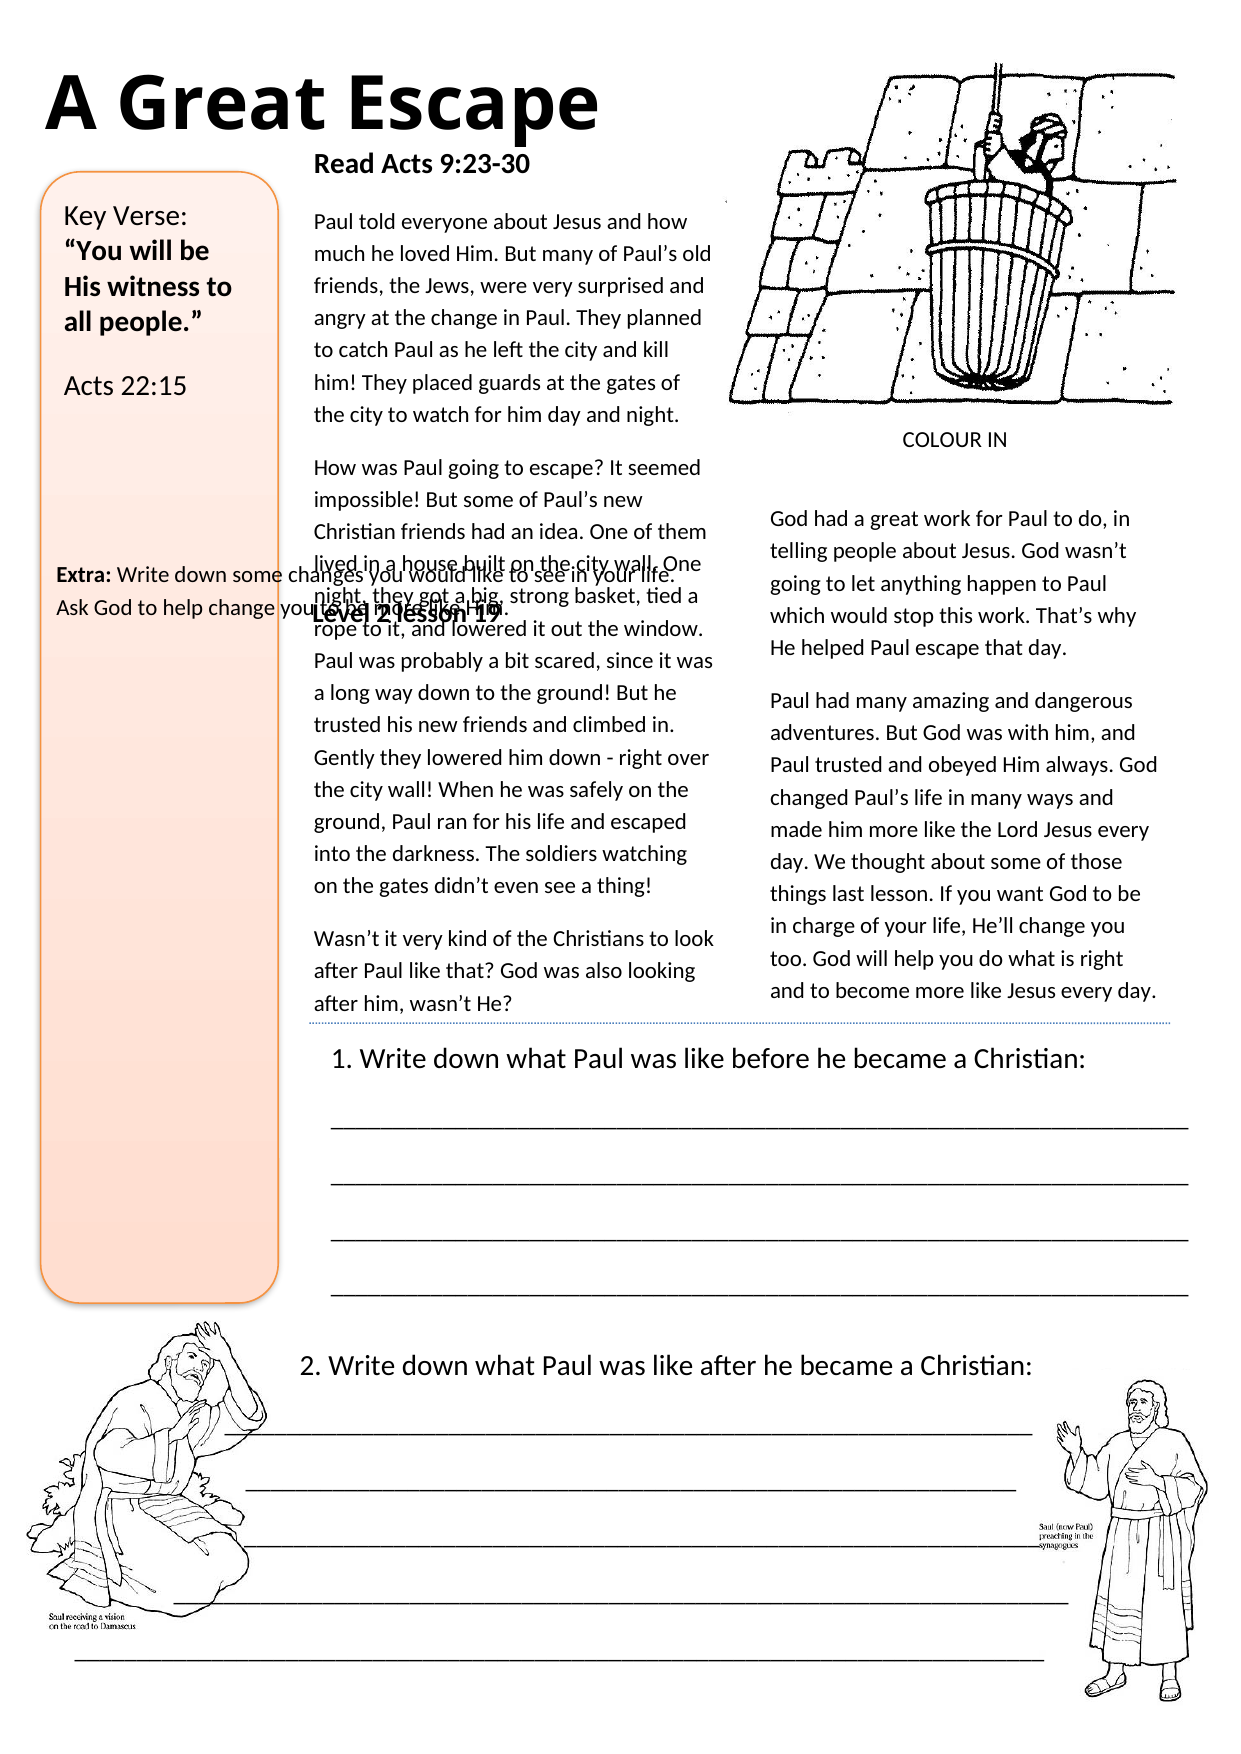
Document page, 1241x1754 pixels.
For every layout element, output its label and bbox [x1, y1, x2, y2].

picture [718, 50, 1200, 418]
picture [1028, 1368, 1216, 1706]
picture [19, 1320, 272, 1637]
